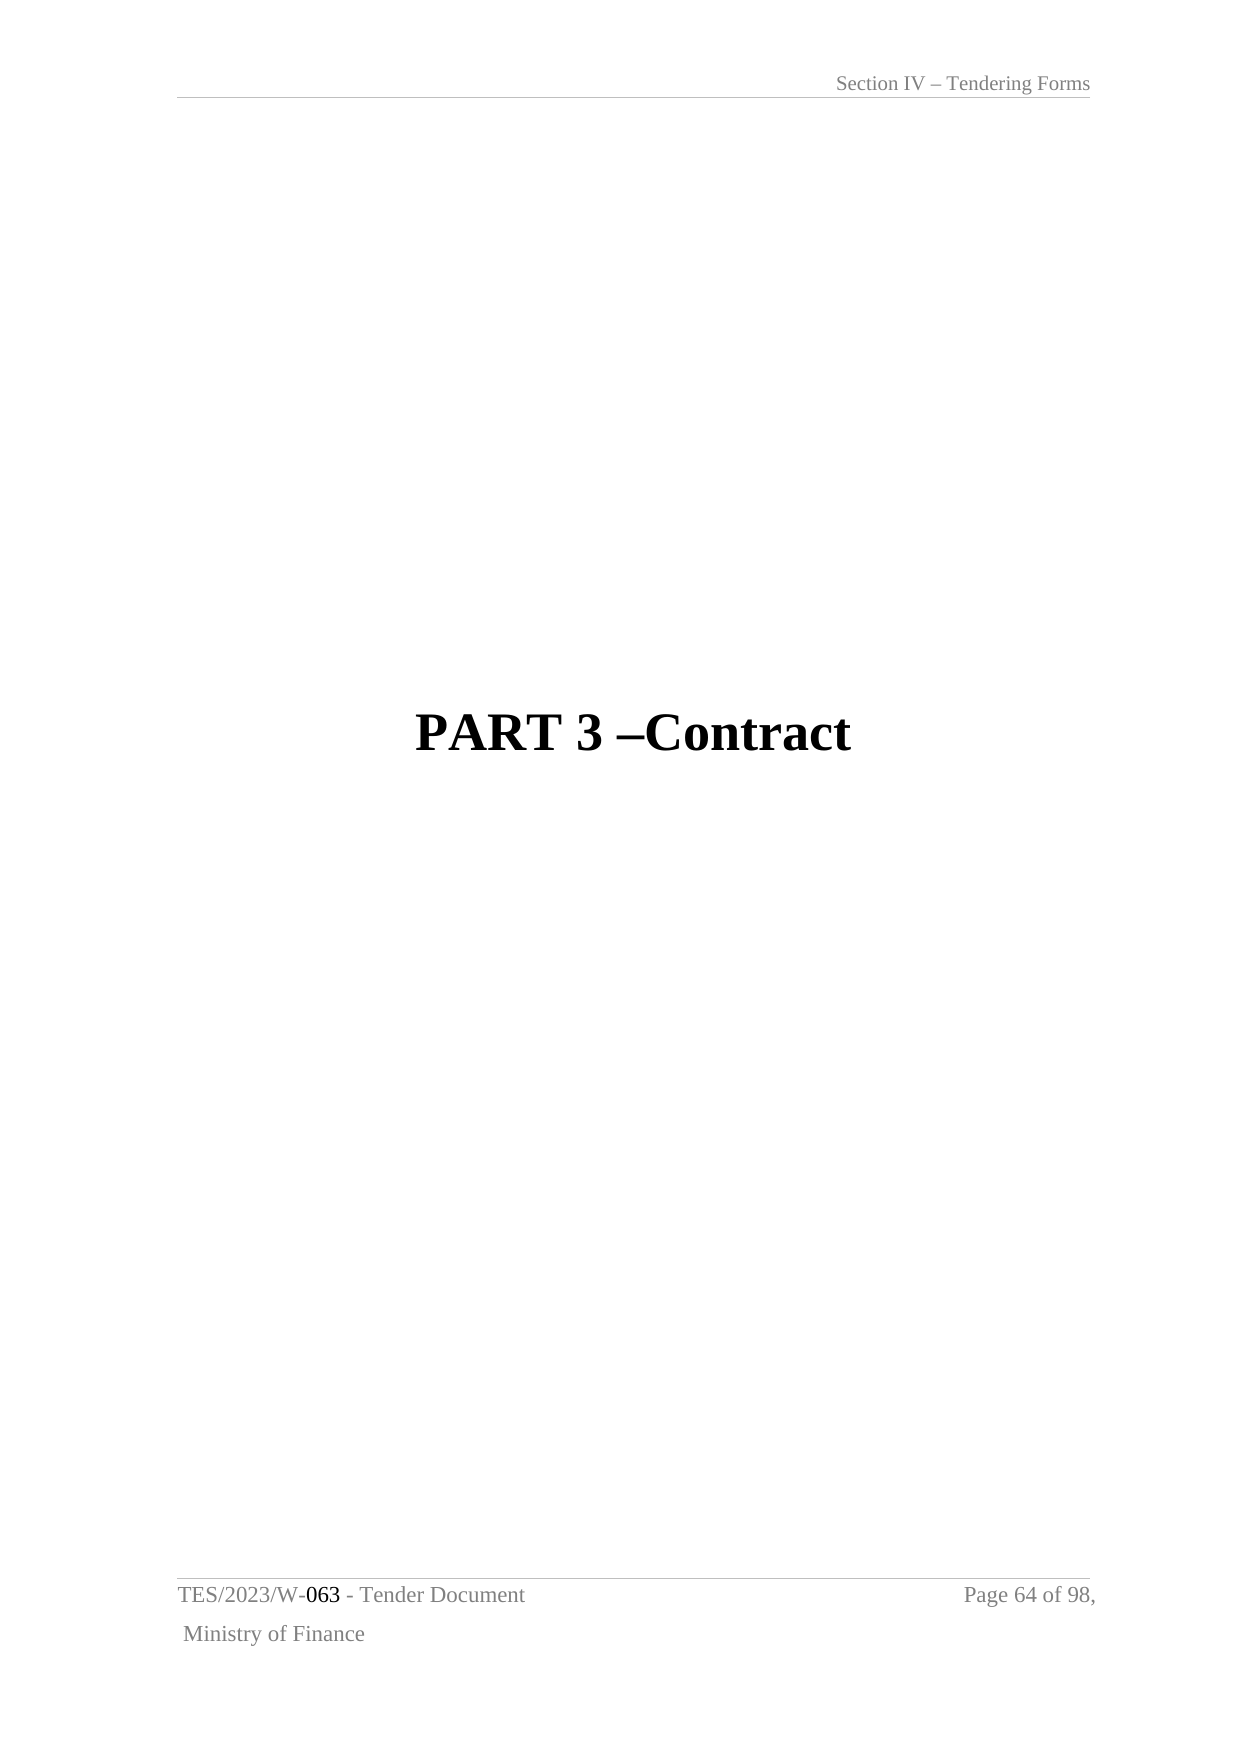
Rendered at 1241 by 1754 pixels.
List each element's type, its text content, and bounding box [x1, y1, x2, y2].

text PART 3 –Contract [177, 700, 1090, 762]
